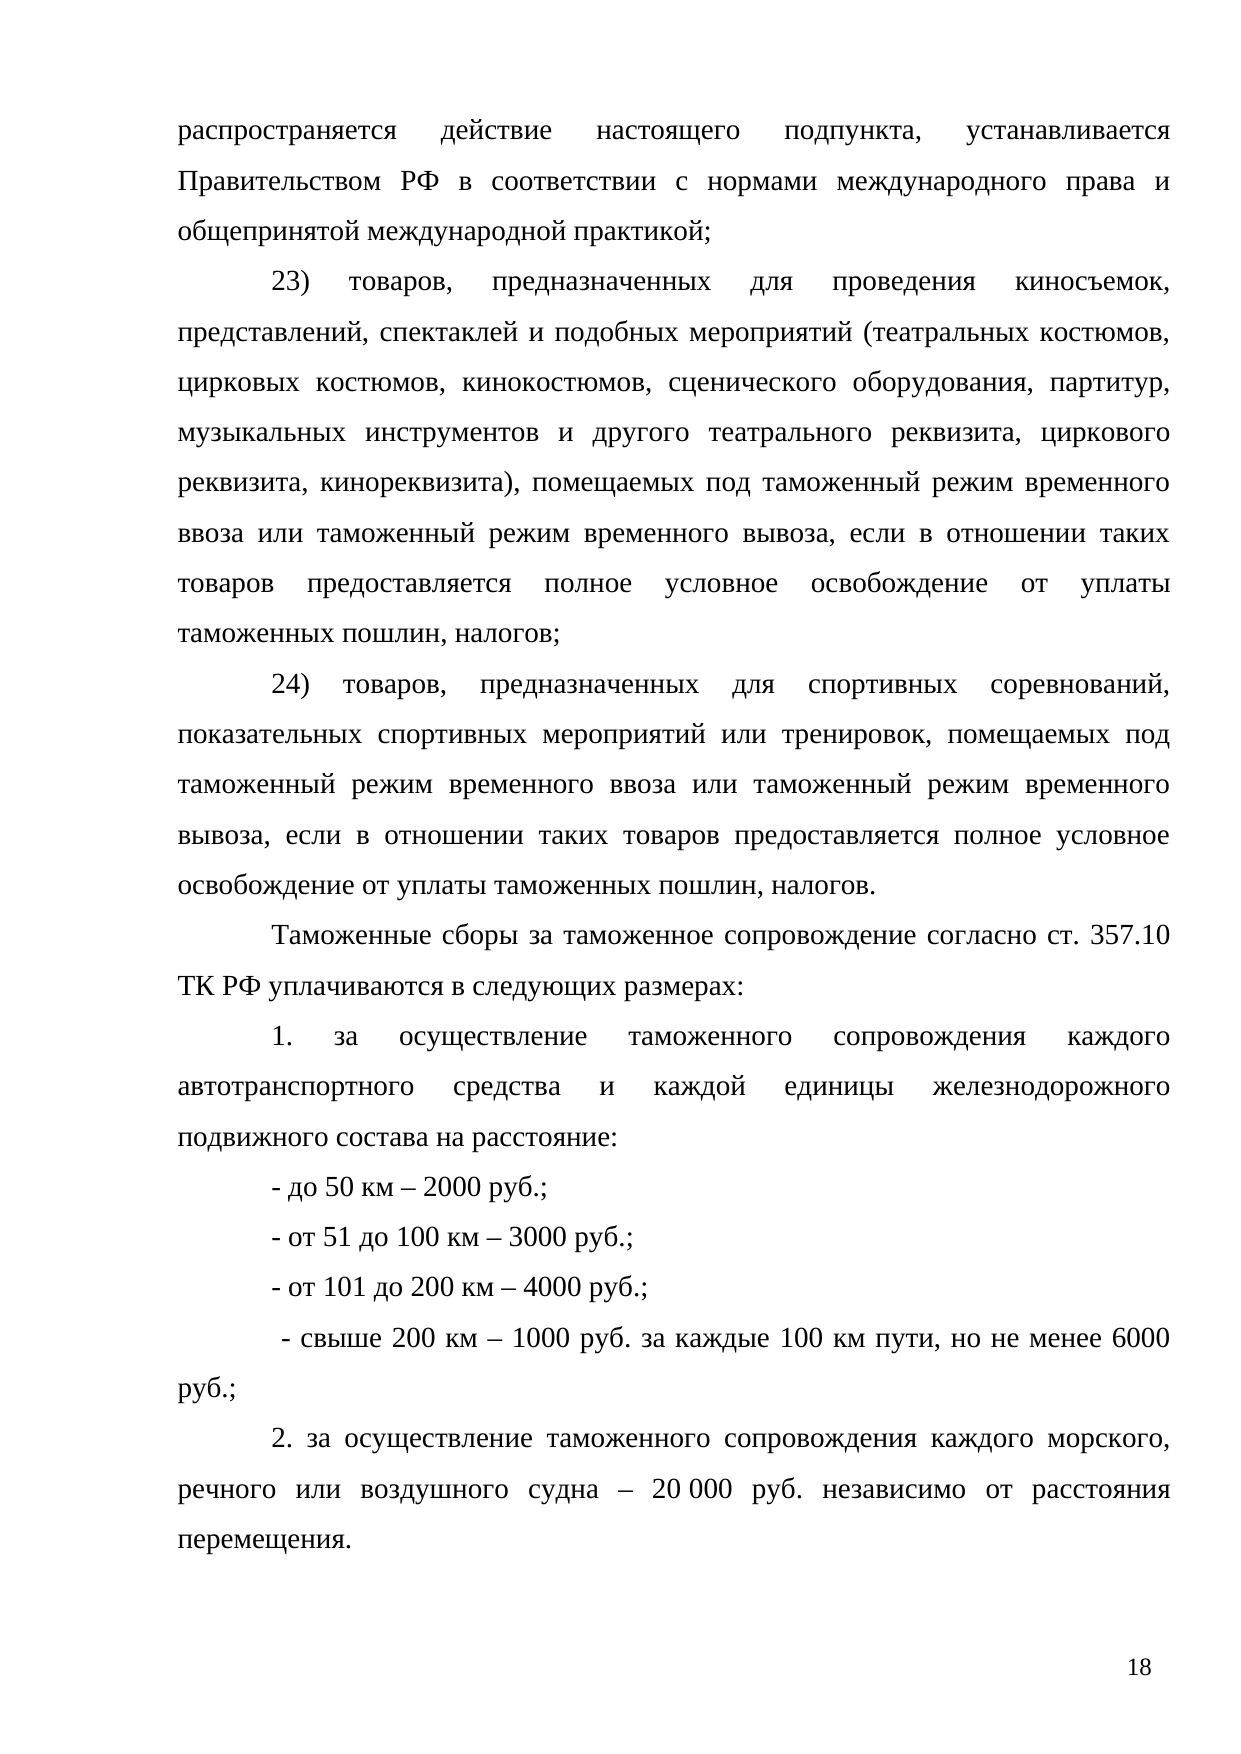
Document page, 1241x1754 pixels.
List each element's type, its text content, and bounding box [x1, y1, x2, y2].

text 2. за осуществление таможенного сопровождения каждого морского, речного или воздушного судна – 20 000 руб. независимо от расстояния перемещения. [177, 1421, 1171, 1555]
text - от 51 до – 3000 руб.; [177, 1219, 1171, 1253]
text 24) товаров, предназначенных для спортивных соревнований, показательных спортивных мероприятий или тренировок, помещаемых под таможенный режим временного ввоза или таможенный режим временного вывоза, если в отношении таких товаров предоставляется полное условное освобождение от уплаты таможенных пошлин, налогов. [177, 666, 1171, 901]
text Таможенные сборы за таможенное сопровождение согласно ст. 357.10 ТК РФ уплачиваются в следующих размерах: [177, 917, 1171, 1001]
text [177, 112, 1171, 247]
text - до – 2000 руб.; [177, 1169, 1171, 1202]
text 1. за осуществление таможенного сопровождения каждого автотранспортного средства и каждой единицы железнодорожного подвижного состава на расстояние: [177, 1018, 1171, 1152]
text - от 101 до – 4000 руб.; [177, 1269, 1171, 1303]
text - свыше – 1000 руб. за каждые пути, но не менее 6000 руб.; [177, 1320, 1171, 1404]
text 23) товаров, предназначенных для проведения киносъемок, представлений, спектаклей и подобных мероприятий (театральных костюмов, цирковых костюмов, кинокостюмов, сценического оборудования, партитур, музыкальных инструментов и другого театрального реквизита, циркового реквизита, кинореквизита), помещаемых под таможенный режим временного ввоза или таможенный режим временного вывоза, если в отношении таких товаров предоставляется полное условное освобождение от уплаты таможенных пошлин, налогов; [177, 263, 1171, 649]
